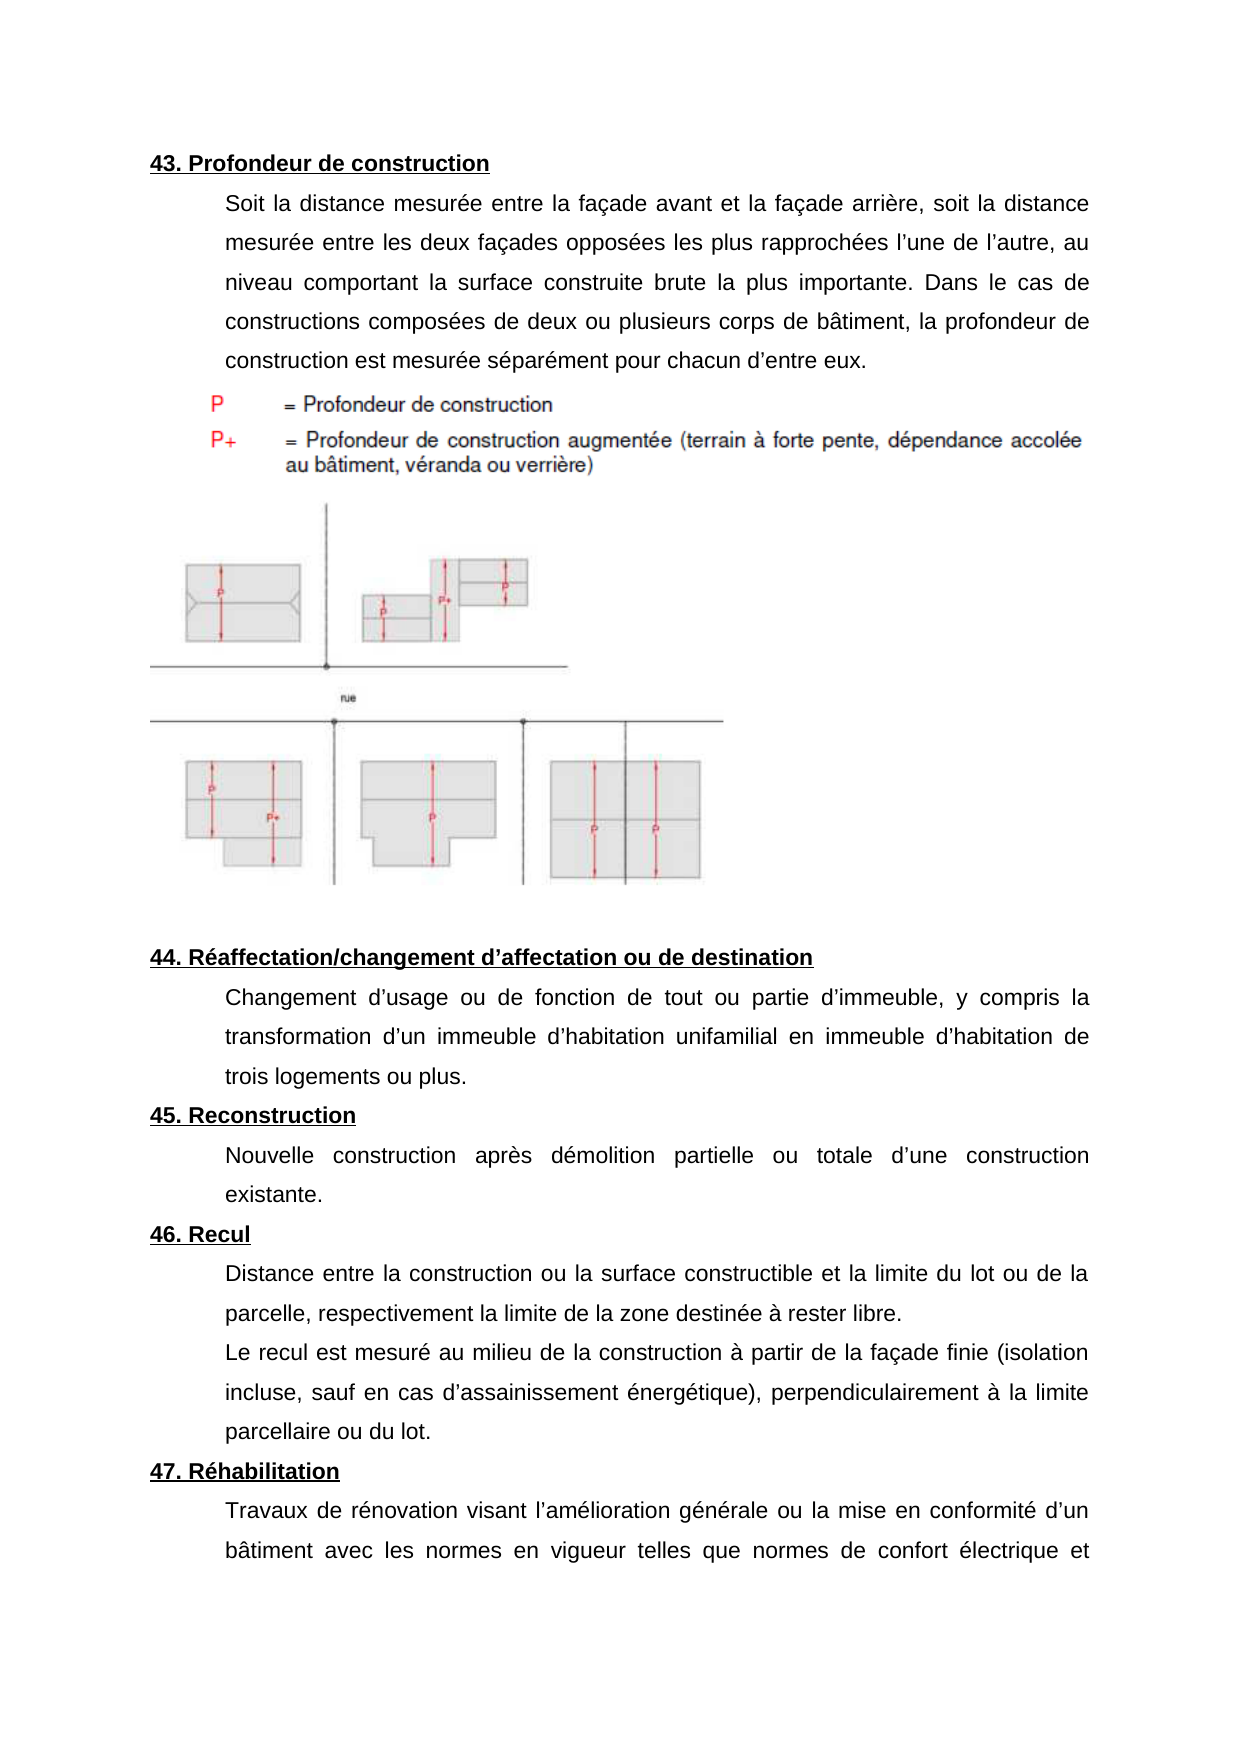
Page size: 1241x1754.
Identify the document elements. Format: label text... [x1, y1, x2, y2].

text 45. Reconstruction [150, 1102, 1090, 1129]
text 43. Profondeur de construction [150, 150, 1090, 176]
text 44. Réaffectation/changement d’affectation ou de destination [150, 944, 1090, 971]
text 46. Recul [150, 1221, 1090, 1247]
text Changement d’usage ou de fonction de tout ou partie d’immeuble, y compris la transformation d’un immeuble d’habitation unifamilial en immeuble d’habitation de trois logements ou plus. [225, 984, 1090, 1089]
text Soit la distance mesurée entre la façade avant et la façade arrière, soit la distance mesurée entre les deux façades opposées les plus rapprochées l’une de l’autre, au niveau comportant la surface construite brute la plus importante. Dans le cas de constructions composées de deux ou plusieurs corps de bâtiment, la profondeur de construction est mesurée séparément pour chacun d’entre eux. [225, 189, 1090, 374]
text Nouvelle construction après démolition partielle ou totale d’une construction existante. [225, 1142, 1090, 1208]
text 47. Réhabilitation [150, 1458, 1090, 1484]
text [225, 1497, 1090, 1563]
picture [150, 386, 1091, 892]
text Distance entre la construction ou la surface constructible et la limite du lot ou de la parcelle, respectivement la limite de la zone destinée à rester libre. [225, 1260, 1090, 1326]
text Le recul est mesuré au milieu de la construction à partir de la façade finie (isolation incluse, sauf en cas d’assainissement énergétique), perpendiculairement à la limite parcellaire ou du lot. [225, 1339, 1090, 1444]
